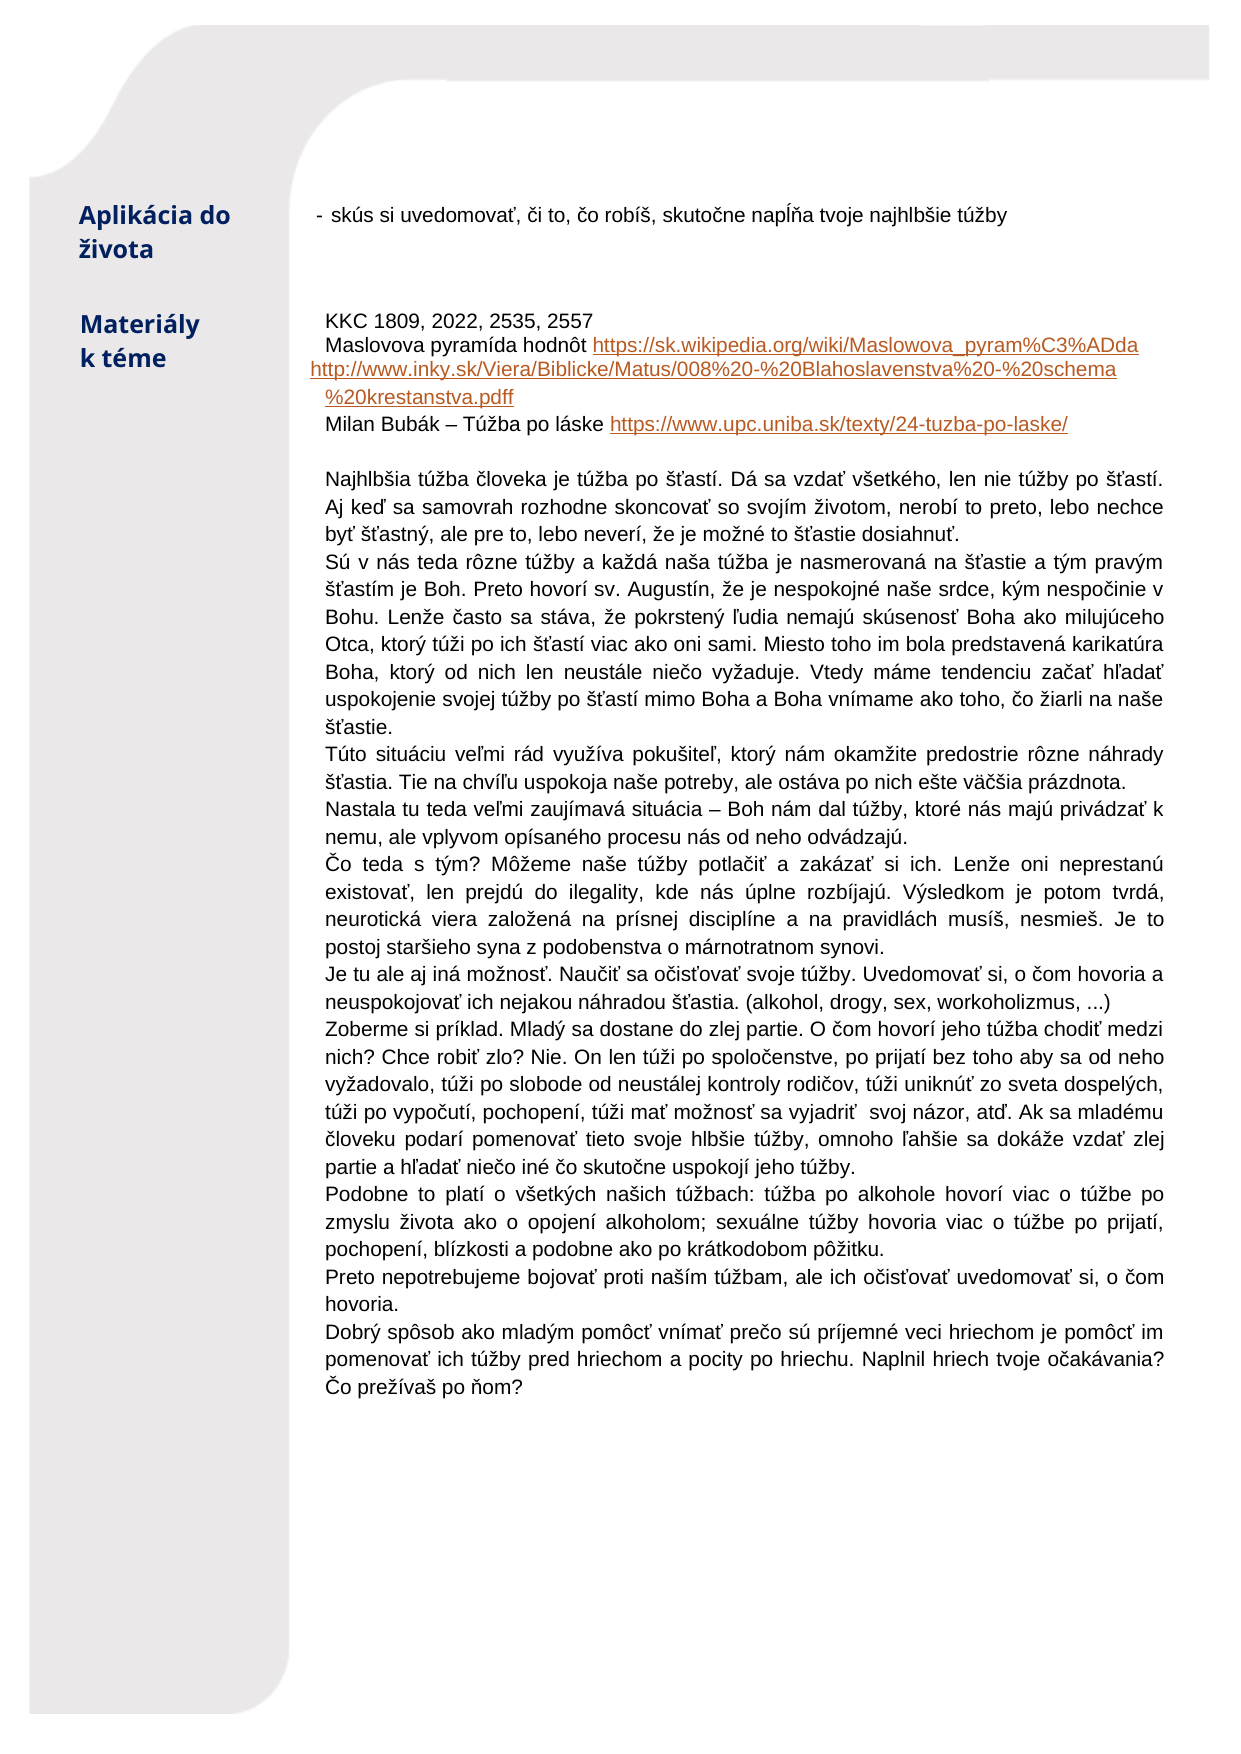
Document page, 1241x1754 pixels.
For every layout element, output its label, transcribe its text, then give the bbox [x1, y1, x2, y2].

text Najhlbšia túžba človeka je túžba po šťastí. Dá sa vzdať všetkého, len nie túžby po šťastí. Aj keď sa samovrah rozhodne skoncovať so svojím životom, nerobí to preto, lebo nechce byť šťastný, ale pre to, lebo neverí, že je možné to šťastie dosiahnuť. [325, 467, 1165, 546]
text Milan Bubák – Túžba po láske https://www.upc.uniba.sk/texty/24-tuzba-po-laske/ [325, 412, 1165, 436]
text Preto nepotrebujeme bojovať proti naším túžbam, ale ich očisťovať uvedomovať si, o čom hovoria. [325, 1264, 1165, 1316]
text Maslovova pyramída hodnôt https://sk.wikipedia.org/wiki/Maslowova_pyram%C3%ADda [325, 333, 1165, 357]
text Túto situáciu veľmi rád využíva pokušiteľ, ktorý nám okamžite predostrie rôzne náhrady šťastia. Tie na chvíľu uspokoja naše potreby, ale ostáva po nich ešte väčšia prázdnota. [325, 742, 1165, 793]
picture [29, 25, 1210, 1714]
text http://www.inky.sk/Viera/Biblicke/Matus/008%20-%20Blahoslavenstva%20-%20schema%20krestanstva.pdff [310, 357, 1165, 408]
text Zoberme si príklad. Mladý sa dostane do zlej partie. O čom hovorí jeho túžba chodiť medzi nich? Chce robiť zlo? Nie. On len túži po spoločenstve, po prijatí bez toho aby sa od neho vyžadovalo, túži po slobode od neustálej kontroly rodičov, túži uniknúť zo sveta dospelých, túži po vypočutí, pochopení, túži mať možnosť sa vyjadriť svoj názor, atď. Ak sa mladému človeku podarí pomenovať tieto svoje hlbšie túžby, omnoho ľahšie sa dokáže vzdať zlej partie a hľadať niečo iné čo skutočne uspokojí jeho túžby. [325, 1017, 1165, 1178]
text Nastala tu teda veľmi zaujímavá situácia – Boh nám dal túžby, ktoré nás majú privádzať k nemu, ale vplyvom opísaného procesu nás od neho odvádzajú. [325, 797, 1165, 848]
text Dobrý spôsob ako mladým pomôcť vnímať prečo sú príjemné veci hriechom je pomôcť im pomenovať ich túžby pred hriechom a pocity po hriechu. Naplnil hriech tvoje očakávania? Čo prežívaš po ňom? [325, 1319, 1165, 1398]
text Podobne to platí o všetkých našich túžbach: túžba po alkohole hovorí viac o túžbe po zmyslu života ako o opojení alkoholom; sexuálne túžby hovoria viac o túžbe po prijatí, pochopení, blízkosti a podobne ako po krátkodobom pôžitku. [325, 1182, 1165, 1261]
text Je tu ale aj iná možnosť. Naučiť sa očisťovať svoje túžby. Uvedomovať si, o čom hovoria a neuspokojovať ich nejakou náhradou šťastia. (alkohol, drogy, sex, workoholizmus, ...) [325, 962, 1165, 1013]
text KKC 1809, 2022, 2535, 2557 [325, 309, 1165, 333]
text Čo teda s tým? Môžeme naše túžby potlačiť a zakázať si ich. Lenže oni neprestanú existovať, len prejdú do ilegality, kde nás úplne rozbíjajú. Výsledkom je potom tvrdá, neurotická viera založená na prísnej disciplíne a na pravidlách musíš, nesmieš. Je to postoj staršieho syna z podobenstva o márnotratnom synovi. [325, 852, 1165, 958]
text Sú v nás teda rôzne túžby a každá naša túžba je nasmerovaná na šťastie a tým pravým šťastím je Boh. Preto hovorí sv. Augustín, že je nespokojné naše srdce, kým nespočinie v Bohu. Lenže často sa stáva, že pokrstený ľudia nemajú skúsenosť Boha ako milujúceho Otca, ktorý túži po ich šťastí viac ako oni sami. Miesto toho im bola predstavená karikatúra Boha, ktorý od nich len neustále niečo vyžaduje. Vtedy máme tendenciu začať hľadať uspokojenie svojej túžby po šťastí mimo Boha a Boha vnímame ako toho, čo žiarli na naše šťastie. [325, 549, 1165, 738]
text - skús si uvedomovať, či to, čo robíš, skutočne napĺňa tvoje najhlbšie túžby [310, 203, 1165, 227]
